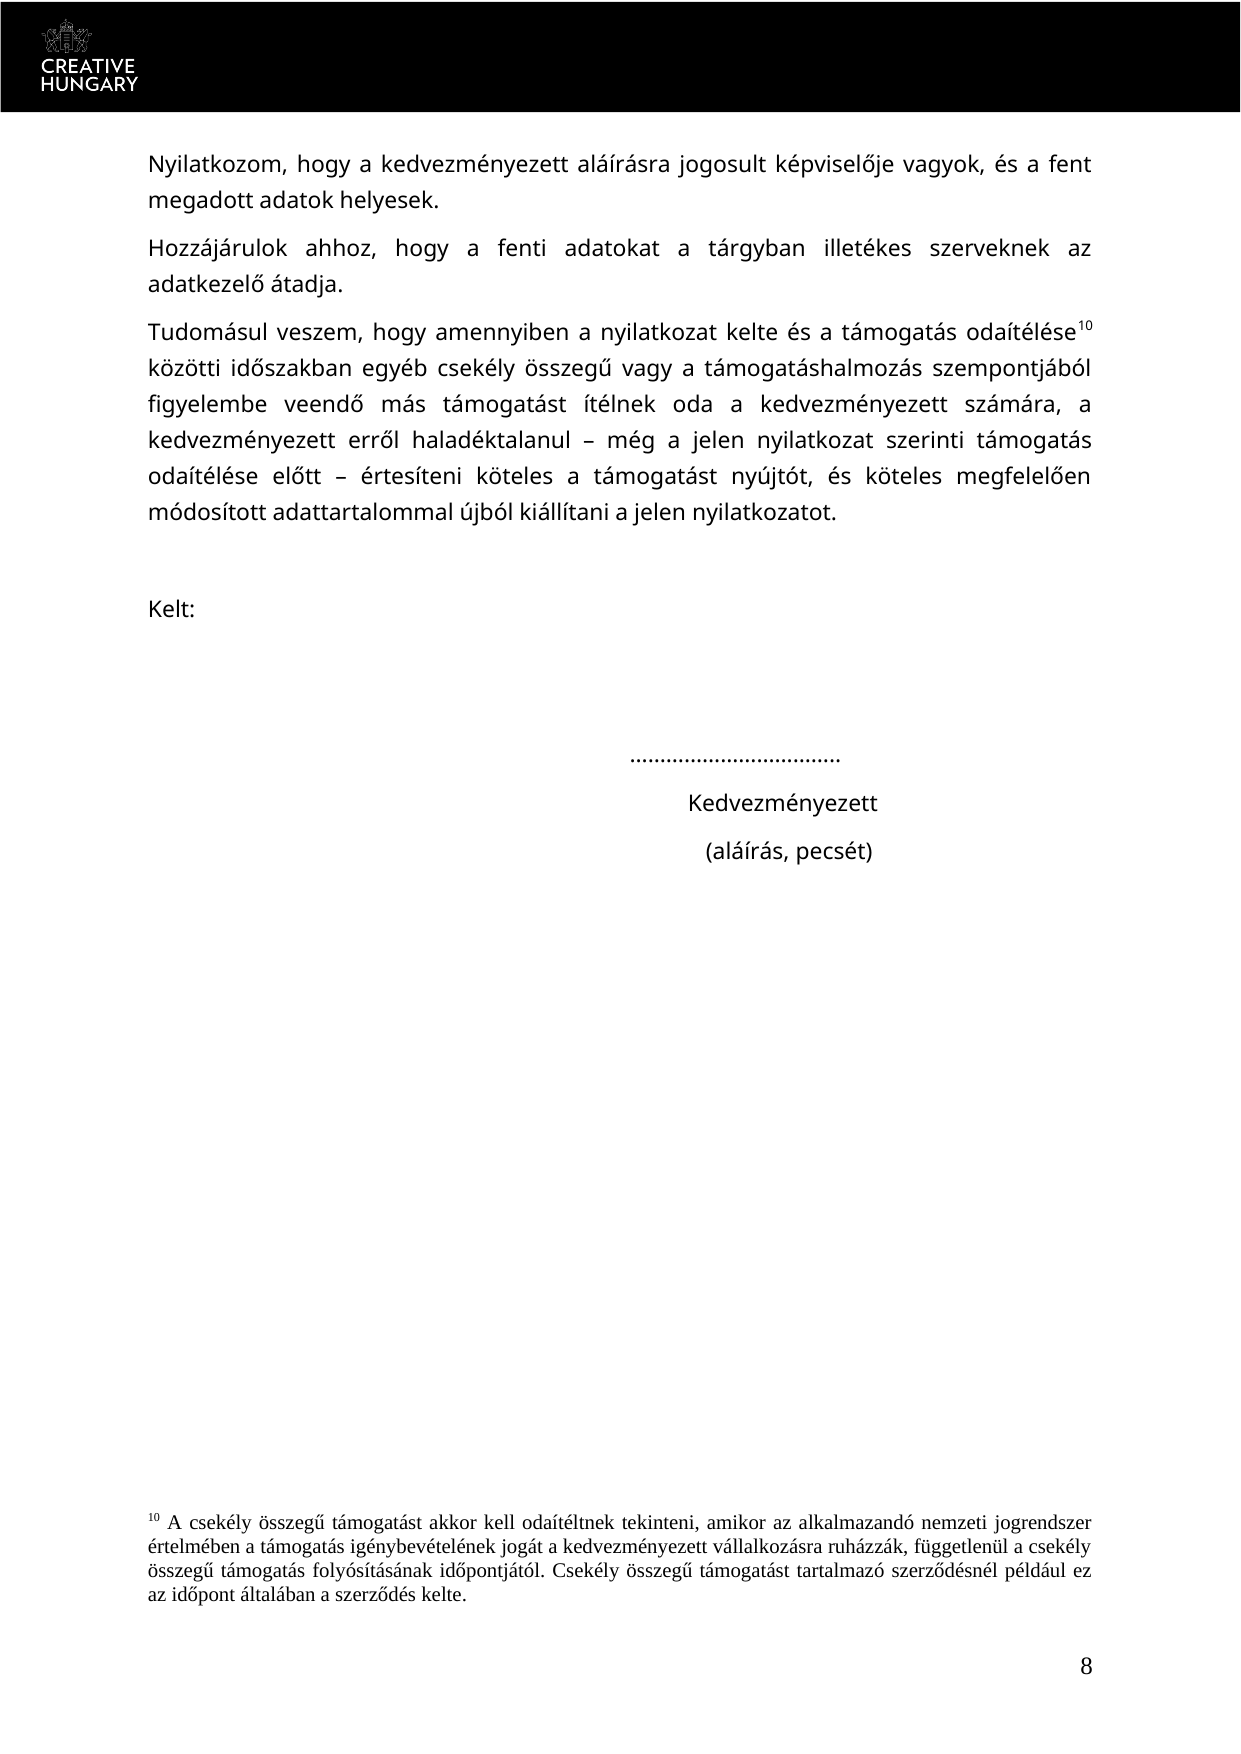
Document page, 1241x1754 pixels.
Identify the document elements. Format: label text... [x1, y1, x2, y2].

text Kelt: [148, 593, 1093, 624]
text Kedvezményezett [148, 787, 1093, 818]
text (aláírás, pecsét) [590, 835, 1093, 866]
text Tudomásul veszem, hogy amennyiben a nyilatkozat kelte és a támogatás odaítélése közötti időszakban egyéb csekély összegű vagy a támogatáshalmozás szempontjából figyelembe veendő más támogatást ítélnek oda a kedvezményezett számára, a kedvezményezett erről haladéktalanul – még a jelen nyilatkozat szerinti támogatás odaítélése előtt – értesíteni köteles a támogatást nyújtót, és köteles megfelelően módosított adattartalommal újból kiállítani a jelen nyilatkozatot. [148, 316, 1093, 527]
text Hozzájárulok ahhoz, hogy a fenti adatokat a tárgyban illetékes szerveknek az adatkezelő átadja. [148, 232, 1093, 299]
text …………………………….. [148, 738, 1093, 769]
picture [31, 0, 149, 137]
text Nyilatkozom, hogy a kedvezményezett aláírásra jogosult képviselője vagyok, és a fent megadott adatok helyesek. [148, 148, 1093, 215]
